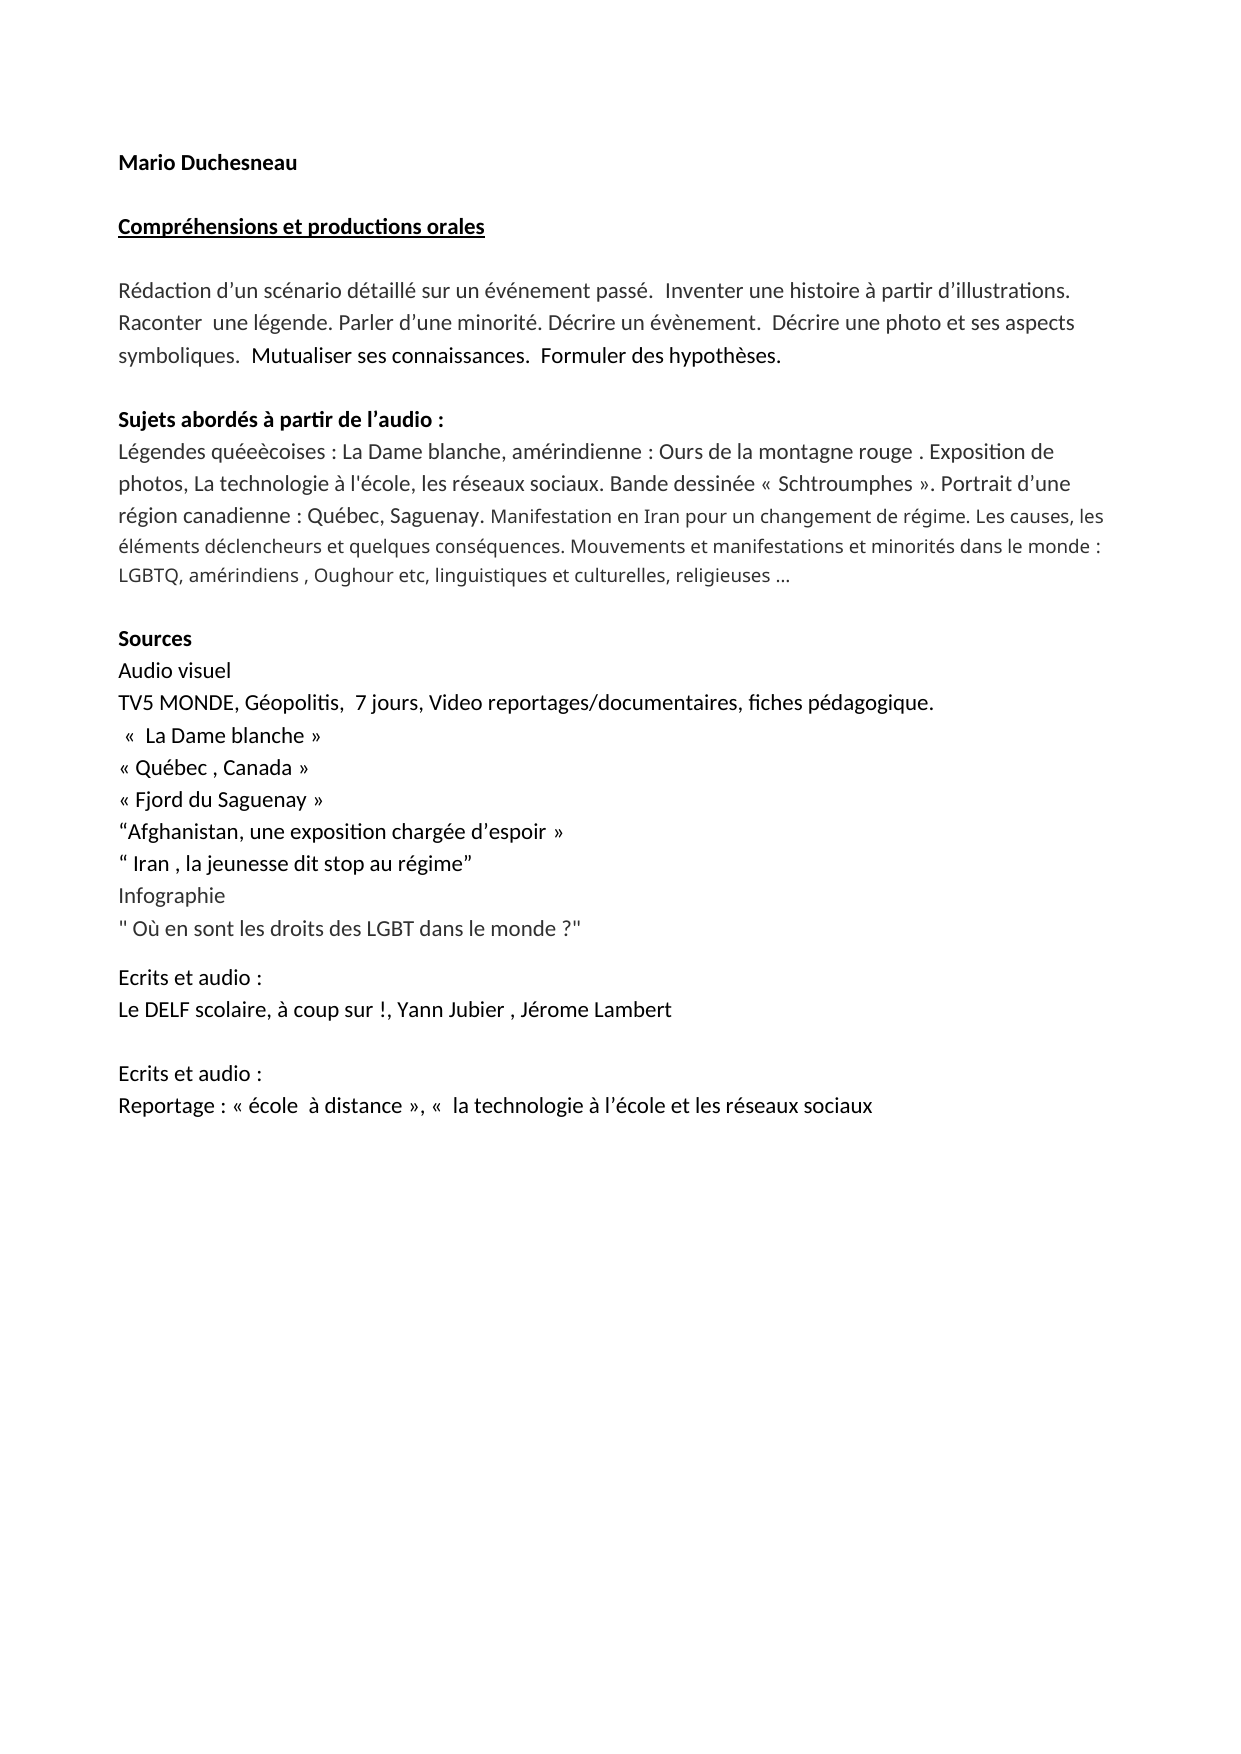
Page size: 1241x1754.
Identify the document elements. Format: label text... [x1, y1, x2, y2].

list Le DELF scolaire, à coup sur !, Yann Jubier , Jérome Lambert [118, 995, 1122, 1023]
list Ecrits et audio : [118, 1059, 1122, 1087]
list Sujets abordés à partir de l’audio : [118, 405, 1122, 433]
list « La Dame blanche » [118, 721, 1122, 749]
list Mario Duchesneau [118, 148, 1122, 176]
list TV5 MONDE, Géopolitis, 7 jours, Video reportages/documentaires, fiches pédagogique. [118, 688, 1122, 717]
list Compréhensions et productions orales [118, 212, 1122, 240]
list Ecrits et audio : [118, 963, 1122, 991]
list Légendes quéeècoises : La Dame blanche, amérindienne : Ours de la montagne rouge . Exposition de photos, La technologie à l'école, les réseaux sociaux. Bande dessinée « Schtroumphes ». Portrait d’une région canadienne : Québec, Saguenay. Manifestation en Iran pour un changement de régime. Les causes, les éléments déclencheurs et quelques conséquences. Mouvements et manifestations et minorités dans le monde : LGBTQ, amérindiens , Oughour etc, linguistiques et culturelles, religieuses … [118, 437, 1122, 588]
list « Québec , Canada » [118, 753, 1122, 781]
text “Afghanistan, une exposition chargée d’espoir » “ Iran , la jeunesse dit stop au régime” Infographie " Où en sont les droits des LGBT dans le monde ?" [118, 817, 1122, 942]
list Rédaction d’un scénario détaillé sur un événement passé. Inventer une histoire à partir d’illustrations. Raconter une légende. Parler d’une minorité. Décrire un évènement. Décrire une photo et ses aspects symboliques. Mutualiser ses connaissances. Formuler des hypothèses. [118, 276, 1122, 369]
list Sources [118, 624, 1122, 652]
list « Fjord du Saguenay » [118, 785, 1122, 813]
list Reportage : « école à distance », « la technologie à l’école et les réseaux sociaux [118, 1091, 1122, 1119]
list Audio visuel [118, 656, 1122, 684]
